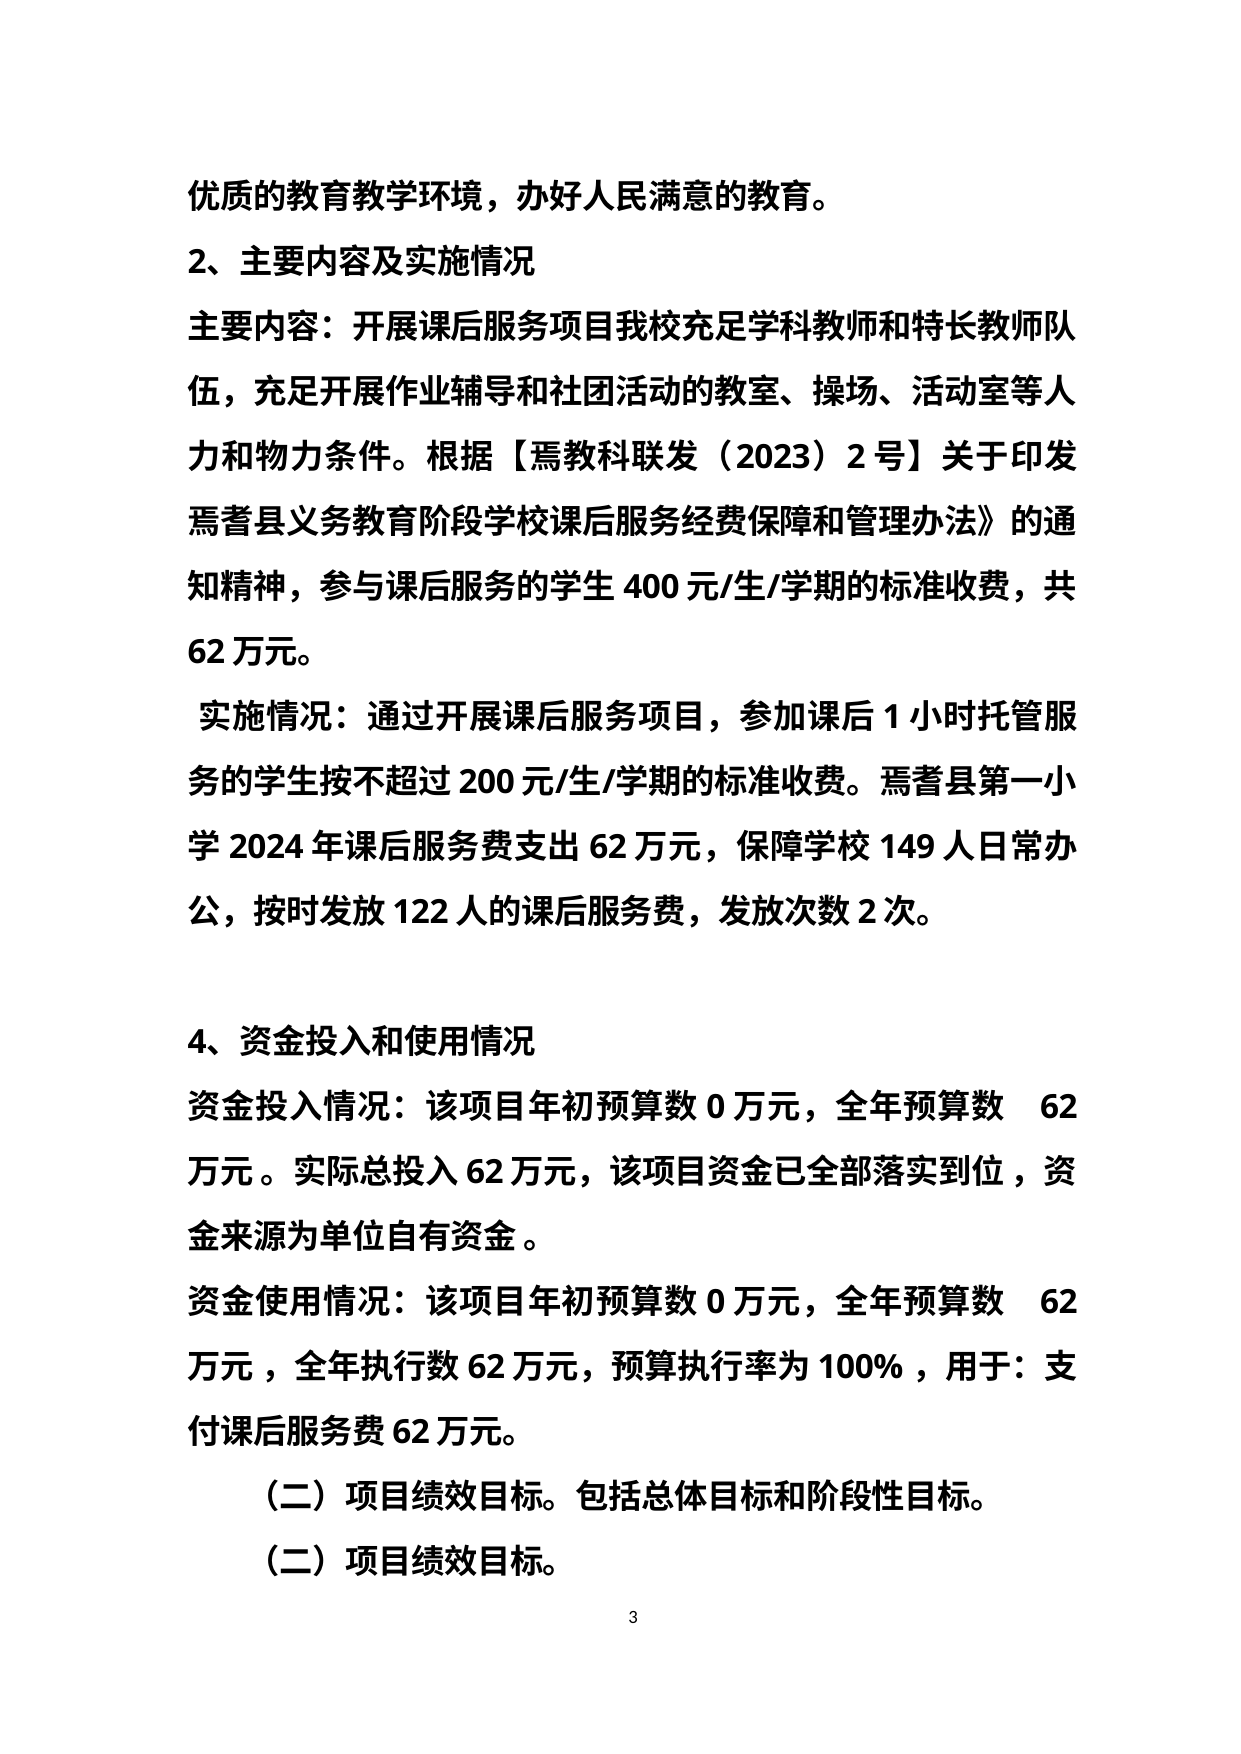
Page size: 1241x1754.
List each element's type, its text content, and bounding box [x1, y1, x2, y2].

text （二）项目绩效目标。包括总体目标和阶段性目标。 [187, 1462, 1078, 1527]
text 一、基本情况 （一）项目概况。 1、项目背景 根据《关于进一步减轻义务教育阶段学生作业负担和校外培训负担的意见》，为进一步增强教育服务能力，开展课后服务活动。课后服务经费的95%主要用于参与课后服务的教职工的补助，课后服务经费的5%的费用，作为课后服务而产生的公用经费支出。 根据【焉教科联发（2023）2号】关于印发焉耆县义务教育阶段学校课后服务经费保障和管理办法》的通知第二章经费来源与标准，参加课后托管服务费，根据学校需要及时做好后勤保障工作确保学校教育教学工作的有效提升，为广大师生提供优质的教育教学环境，办好人民满意的教育。 2、主要内容及实施情况 主要内容：开展课后服务项目我校充足学科教师和特长教师队伍，充足开展作业辅导和社团活动的教室、操场、活动室等人力和物力条件。根据【焉教科联发（2023）2号】关于印发焉耆县义务教育阶段学校课后服务经费保障和管理办法》的通知精神，参与课后服务的学生400元/生/学期的标准收费，共62万元。 实施情况：通过开展课后服务项目，参加课后1小时托管服务的学生按不超过200元/生/学期的标准收费。焉耆县第一小学2024年课后服务费支出62万元，保障学校149人日常办公，按时发放122人的课后服务费，发放次数2次。 4、资金投入和使用情况 资金投入情况：该项目年初预算数0万元，全年预算数 62万元 。实际总投入 62万元，该项目资金已全部落实到位 ，资金来源为单位自有资金 。 资金使用情况：该项目年初预算数0万元，全年预算数 62万元 ，全年执行数62万元，预算执行率为100% ，用于：支付课后服务费62万元。 [187, 942, 1078, 1462]
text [187, 1527, 1078, 1592]
